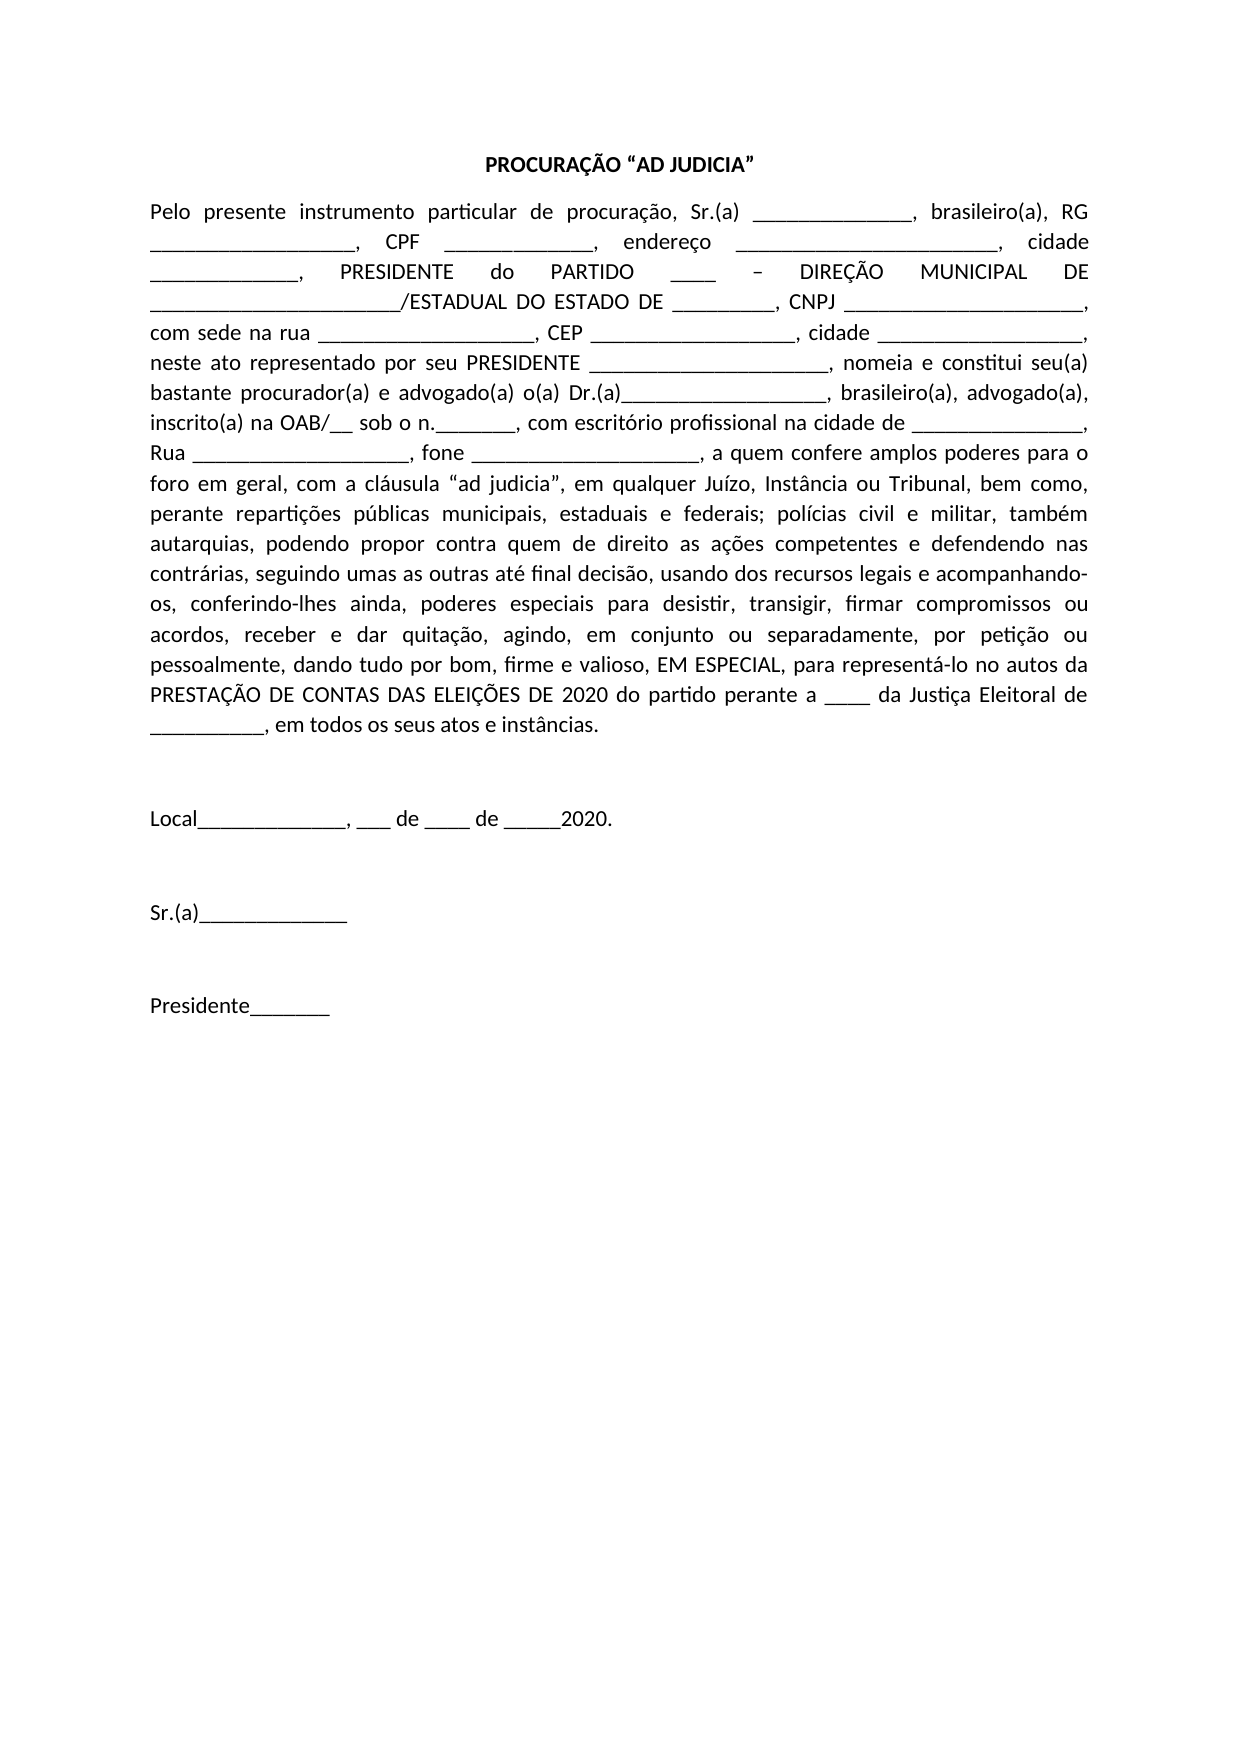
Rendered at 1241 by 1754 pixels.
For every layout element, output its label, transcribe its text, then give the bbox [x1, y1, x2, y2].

text Presidente_______ [150, 992, 1090, 1020]
text Sr.(a)_____________ [150, 898, 1090, 926]
text PROCURAÇÃO “AD JUDICIA” [150, 150, 1090, 178]
text Pelo presente instrumento particular de procuração, Sr.(a) ______________, brasileiro(a), RG __________________, CPF _____________, endereço _______________________, cidade _____________, PRESIDENTE do PARTIDO ____ – DIREÇÃO MUNICIPAL DE ______________________/ESTADUAL DO ESTADO DE _________, CNPJ _____________________, com sede na rua ___________________, CEP __________________, cidade __________________, neste ato representado por seu PRESIDENTE _____________________, nomeia e constitui seu(a) bastante procurador(a) e advogado(a) o(a) Dr.(a)__________________, brasileiro(a), advogado(a), inscrito(a) na OAB/__ sob o n._______, com escritório profissional na cidade de _______________, Rua ___________________, fone ____________________, a quem confere amplos poderes para o foro em geral, com a cláusula “ad judicia”, em qualquer Juízo, Instância ou Tribunal, bem como, perante repartições públicas municipais, estaduais e federais; polícias civil e militar, também autarquias, podendo propor contra quem de direito as ações competentes e defendendo nas contrárias, seguindo umas as outras até final decisão, usando dos recursos legais e acompanhando-os, conferindo-lhes ainda, poderes especiais para desistir, transigir, firmar compromissos ou acordos, receber e dar quitação, agindo, em conjunto ou separadamente, por petição ou pessoalmente, dando tudo por bom, firme e valioso, EM ESPECIAL, para representá-lo no autos da PRESTAÇÃO DE CONTAS DAS ELEIÇÕES DE 2020 do partido perante a ____ da Justiça Eleitoral de __________, em todos os seus atos e instâncias. [150, 197, 1090, 738]
text Local_____________, ___ de ____ de _____2020. [150, 804, 1090, 832]
